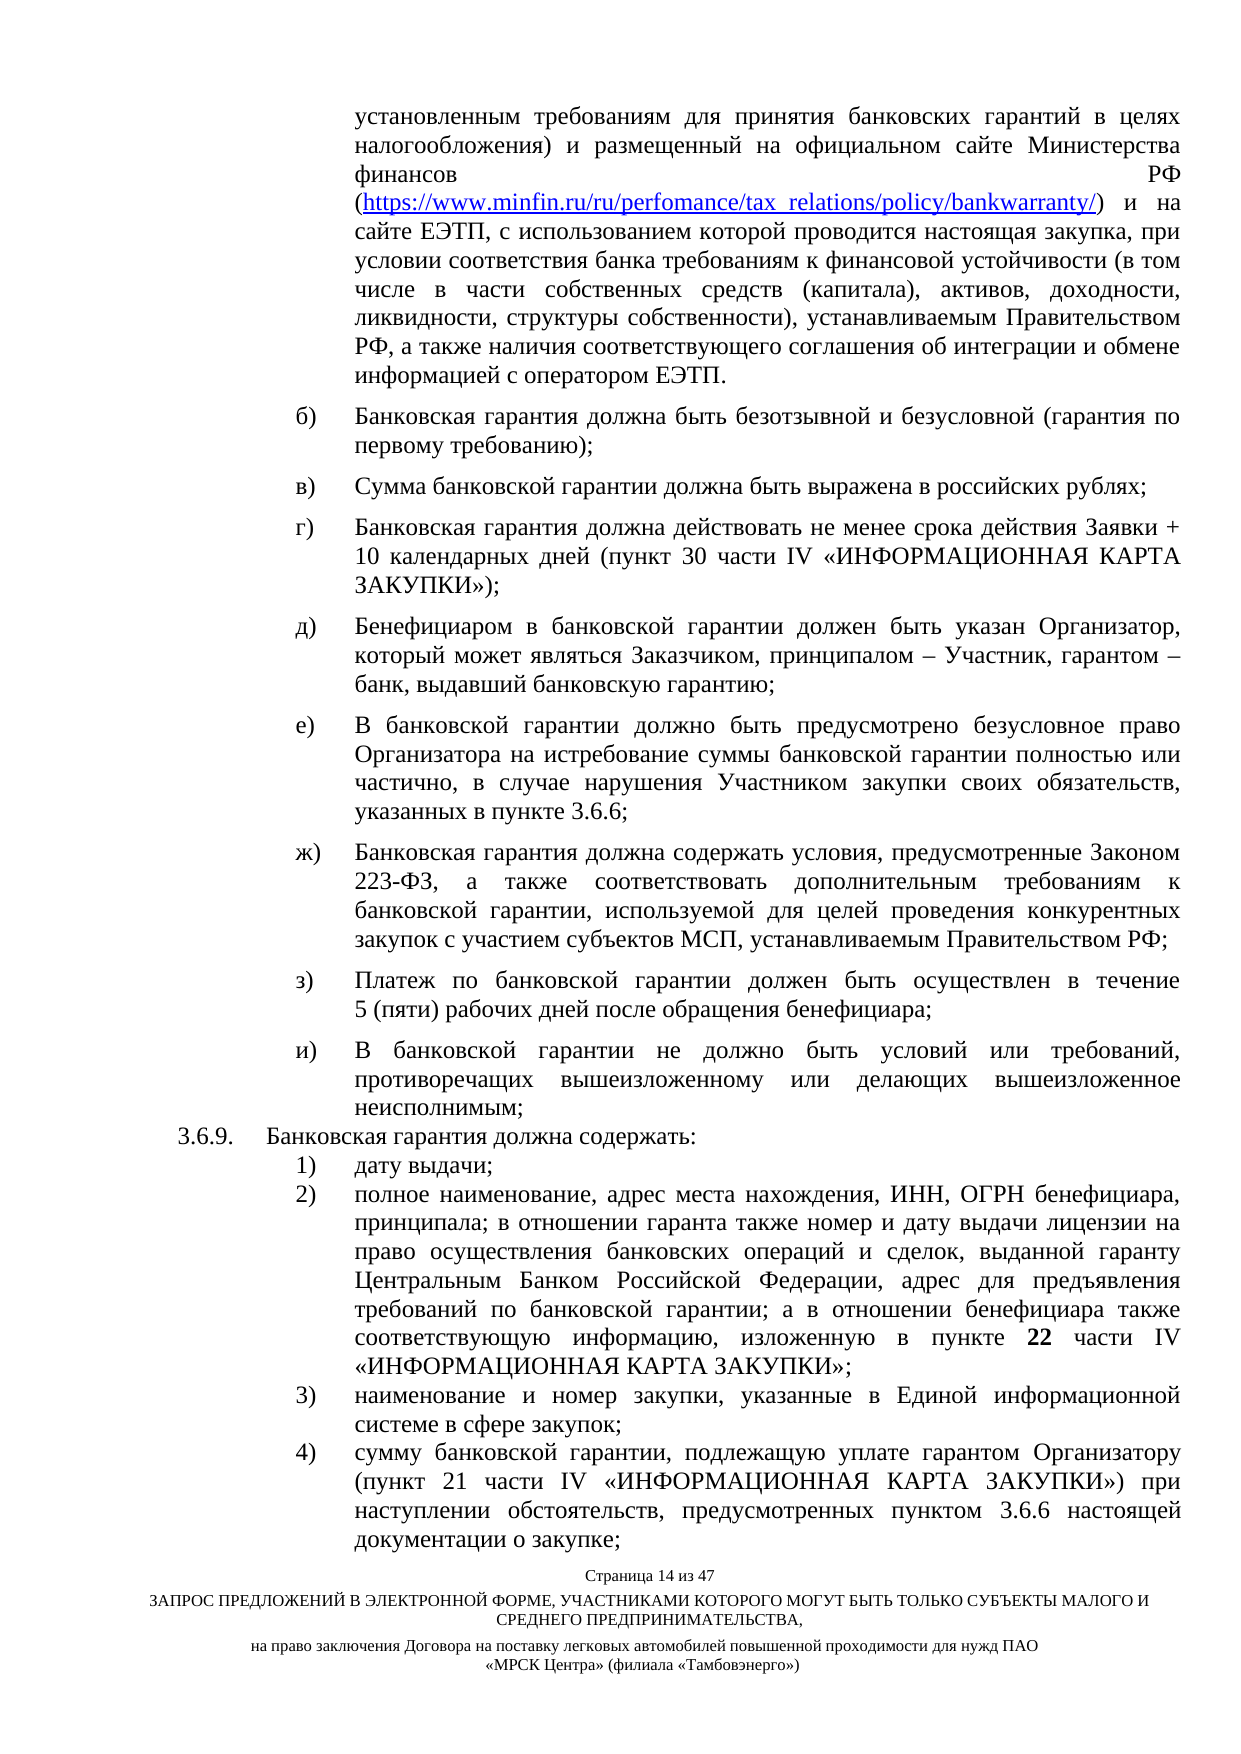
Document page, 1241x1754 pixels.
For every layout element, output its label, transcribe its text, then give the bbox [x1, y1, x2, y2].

list сумму банковской гарантии, подлежащую уплате гарантом Организатору (пункт 21 части IV «ИНФОРМАЦИОННАЯ КАРТА ЗАКУПКИ») при наступлении обстоятельств, предусмотренных пунктом 3.6.6 настоящей документации о закупке; [295, 1437, 1181, 1552]
list Банковская гарантия должна действовать не менее срока действия Заявки + 10 календарных дней (пункт 30 части IV «ИНФОРМАЦИОННАЯ КАРТА ЗАКУПКИ»); [295, 512, 1181, 599]
list В банковской гарантии не должно быть условий или требований, противоречащих вышеизложенному или делающих вышеизложенное неисполнимым; [295, 1035, 1181, 1121]
list Бенефициаром в банковской гарантии должен быть указан Организатор, который может являться Заказчиком, принципалом – Участник, гарантом – банк, выдавший банковскую гарантию; [295, 611, 1181, 697]
list Банковская гарантия должна содержать условия, предусмотренные Законом 223-ФЗ, а также соответствовать дополнительным требованиям к банковской гарантии, используемой для целей проведения конкурентных закупок с участием субъектов МСП, устанавливаемым Правительством РФ; [295, 837, 1181, 952]
list В банковской гарантии должно быть предусмотрено безусловное право Организатора на истребование суммы банковской гарантии полностью или частично, в случае нарушения Участником закупки своих обязательств, указанных в пункте 3.6.6; [295, 710, 1181, 825]
list Банковская гарантия должна быть безотзывной и безусловной (гарантия по первому требованию); [295, 401, 1181, 459]
list наименование и номер закупки, указанные в Единой информационной системе в сфере закупок; [295, 1380, 1181, 1437]
list дату выдачи; [295, 1150, 1181, 1179]
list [295, 101, 1181, 389]
subtitle Банковская гарантия должна содержать: [118, 1121, 1181, 1150]
list Платеж по банковской гарантии должен быть осуществлен в течение 5 (пяти) рабочих дней после обращения бенефициара; [295, 965, 1181, 1022]
list полное наименование, адрес места нахождения, ИНН, ОГРН бенефициара, принципала; в отношении гаранта также номер и дату выдачи лицензии на право осуществления банковских операций и сделок, выданной гаранту Центральным Банком Российской Федерации, адрес для предъявления требований по банковской гарантии; а в отношении бенефициара также соответствующую информацию, изложенную в пункте 22 части IV «ИНФОРМАЦИОННАЯ КАРТА ЗАКУПКИ»; [295, 1179, 1181, 1380]
list Сумма банковской гарантии должна быть выражена в российских рублях; [295, 471, 1181, 500]
